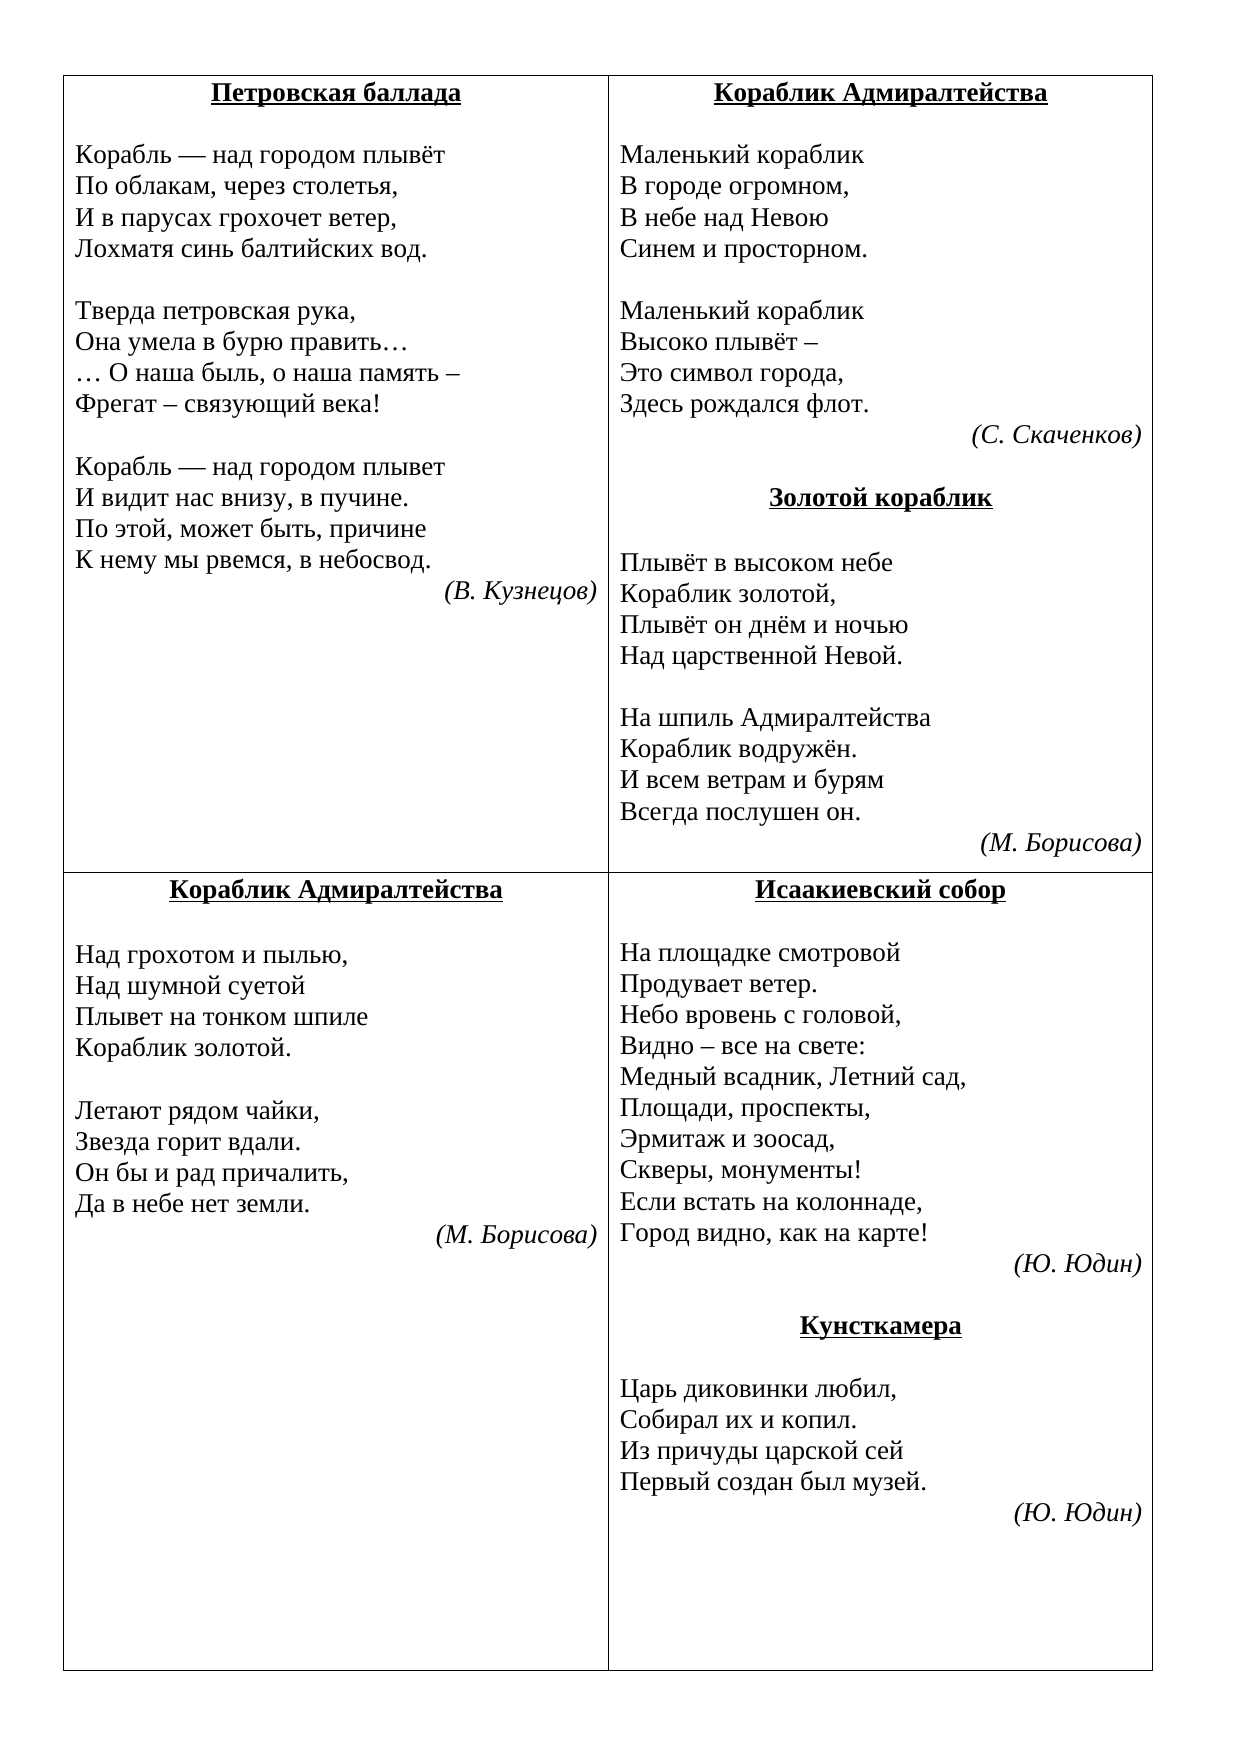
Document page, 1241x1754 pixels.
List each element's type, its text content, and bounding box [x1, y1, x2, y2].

table_cell Петровская баллада Корабль — над городом плывёт По облакам, через столетья, И в парусах грохочет ветер, Лохматя синь балтийских вод. Тверда петровская рука, Она умела в бурю править… … О наша быль, о наша память – Фрегат – связующий века! Корабль — над городом плывет И видит нас внизу, в пучине. По этой, может быть, причине К нему мы рвемся, в небосвод. (В. Кузнецов) [64, 76, 608, 872]
table_cell Кораблик Адмиралтейства Маленький кораблик В городе огромном, В небе над Невою Синем и просторном. Маленький кораблик Высоко плывёт – Это символ города, Здесь рождался флот. (С. Скаченков) Золотой кораблик Плывёт в высоком небе Кораблик золотой, Плывёт он днём и ночью Над царственной Невой. На шпиль Адмиралтейства Кораблик водружён. И всем ветрам и бурям Всегда послушен он. (М. Борисова) [609, 76, 1152, 872]
table_cell Исаакиевский собор На площадке смотровой Продувает ветер. Небо вровень с головой, Видно – все на свете: Медный всадник, Летний сад, Площади, проспекты, Эрмитаж и зоосад, Скверы, монументы! Если встать на колоннаде, Город видно, как на карте! (Ю. Юдин) Кунсткамера Царь диковинки любил, Собирал их и копил. Из причуды царской сей Первый создан был музей. (Ю. Юдин) [609, 873, 1152, 1669]
table_cell Кораблик Адмиралтейства Над грохотом и пылью, Над шумной суетой Плывет на тонком шпиле Кораблик золотой. Летают рядом чайки, Звезда горит вдали. Он бы и рад причалить, Да в небе нет земли. (М. Борисова) [64, 873, 608, 1669]
